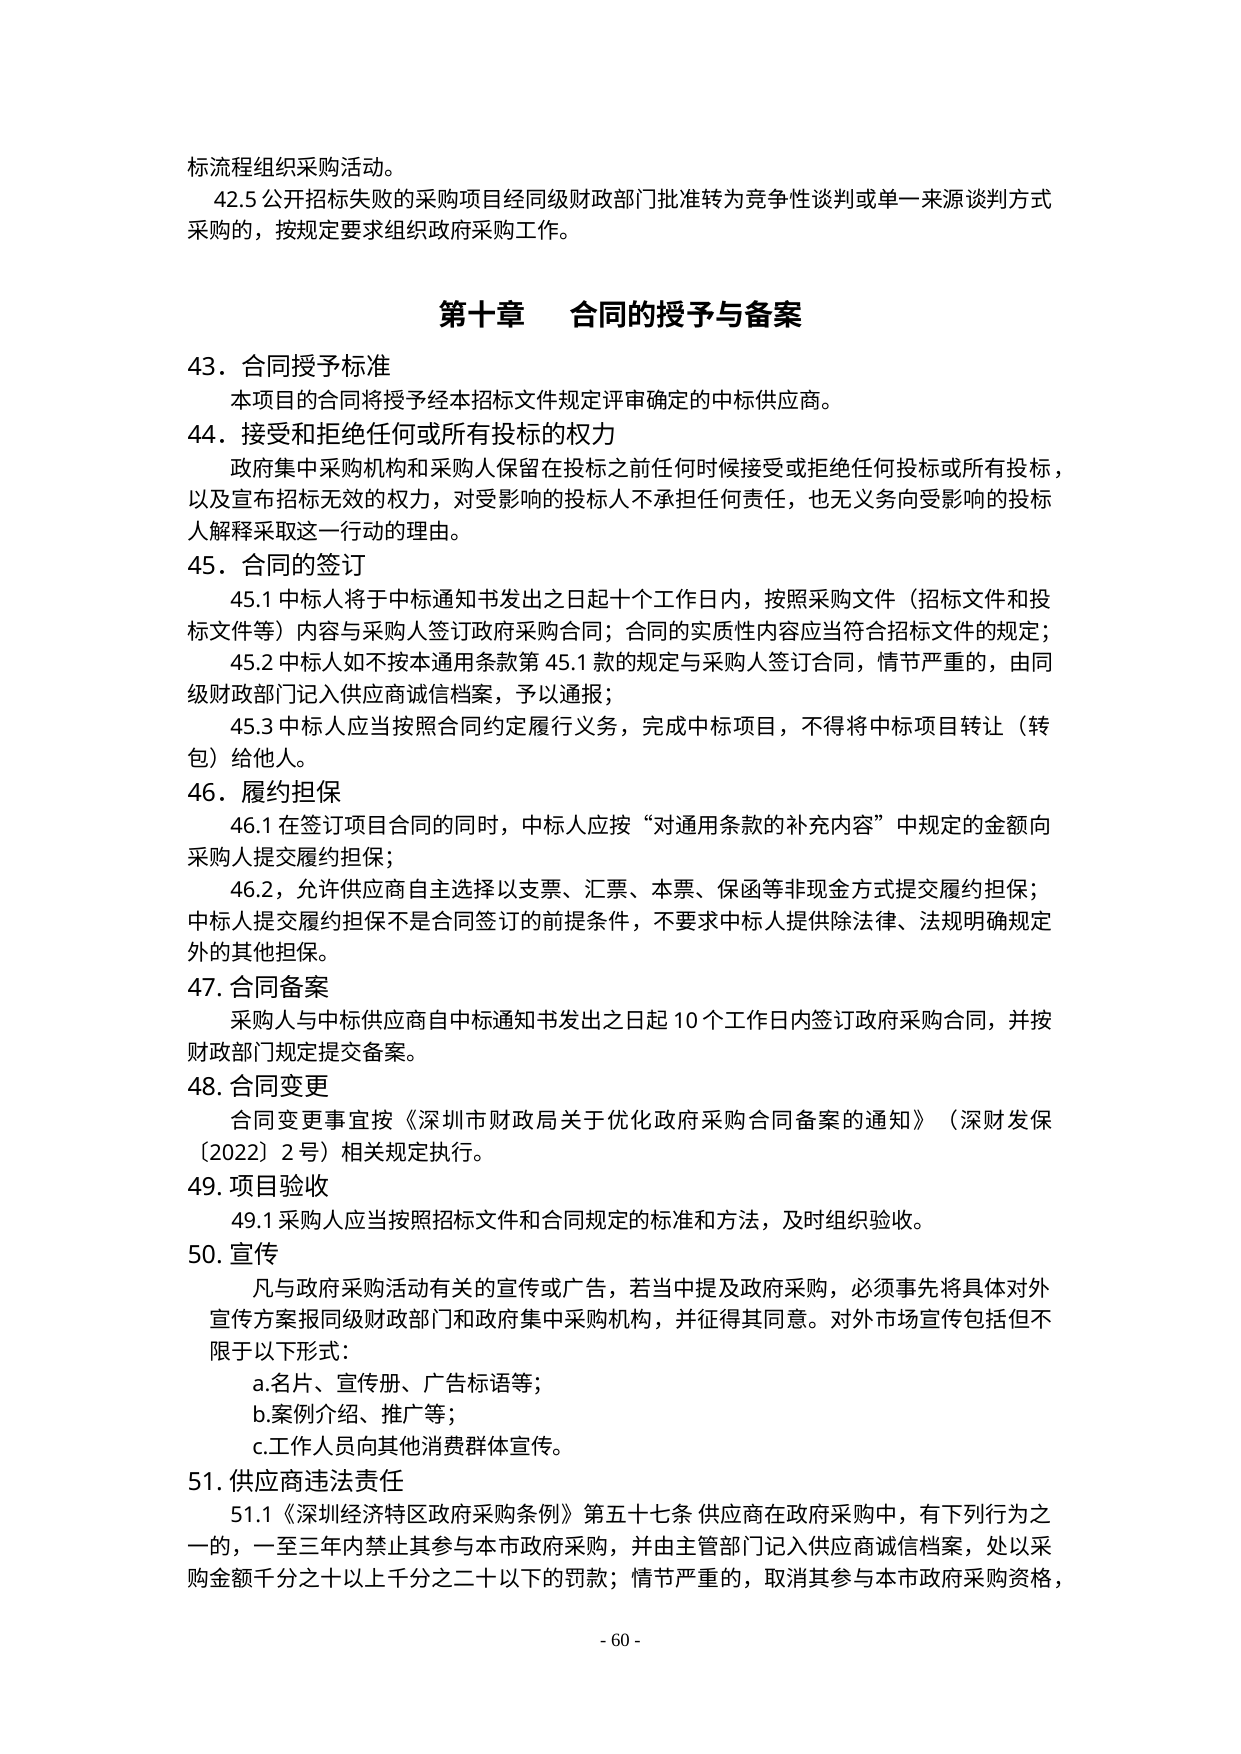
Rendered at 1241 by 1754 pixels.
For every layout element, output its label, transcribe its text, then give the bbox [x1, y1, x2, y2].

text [187, 1497, 1053, 1592]
text 采购人与中标供应商自中标通知书发出之日起10个工作日内签订政府采购合同，并按财政部门规定提交备案。 [187, 1003, 1053, 1067]
text 合同变更事宜按《深圳市财政局关于优化政府采购合同备案的通知》（深财发保〔2022〕2号）相关规定执行。 [187, 1103, 1053, 1166]
text 43．合同授予标准 [187, 346, 1053, 383]
text c.工作人员向其他消费群体宣传。 [209, 1429, 1053, 1461]
text 49.1采购人应当按照招标文件和合同规定的标准和方法，及时组织验收。 [187, 1203, 1035, 1234]
text 46．履约担保 [187, 772, 1053, 808]
text a.名片、宣传册、广告标语等； [209, 1366, 1053, 1397]
text 45.3中标人应当按照合同约定履行义务，完成中标项目，不得将中标项目转让（转包）给他人。 [187, 709, 1053, 772]
text 49. 项目验收 [187, 1166, 1053, 1203]
text 47. 合同备案 [187, 967, 1053, 1003]
text 48. 合同变更 [187, 1067, 1053, 1103]
text 政府集中采购机构和采购人保留在投标之前任何时候接受或拒绝任何投标或所有投标，以及宣布招标无效的权力，对受影响的投标人不承担任何责任，也无义务向受影响的投标人解释采取这一行动的理由。 [187, 451, 1053, 546]
text 50. 宣传 [187, 1234, 1053, 1271]
text b.案例介绍、推广等； [209, 1397, 1053, 1429]
text 45．合同的签订 [187, 546, 1053, 582]
text 44．接受和拒绝任何或所有投标的权力 [187, 414, 1053, 451]
text 本项目的合同将授予经本招标文件规定评审确定的中标供应商。 [187, 383, 1053, 414]
text 42.5公开招标失败的采购项目经同级财政部门批准转为竞争性谈判或单一来源谈判方式采购的，按规定要求组织政府采购工作。 [187, 182, 1053, 245]
text 45.2中标人如不按本通用条款第45.1款的规定与采购人签订合同，情节严重的，由同级财政部门记入供应商诚信档案，予以通报； [187, 645, 1053, 709]
text 46.1在签订项目合同的同时，中标人应按“对通用条款的补充内容”中规定的金额向采购人提交履约担保； [187, 808, 1053, 872]
subtitle 合同的授予与备案 [187, 292, 1053, 334]
text 45.1中标人将于中标通知书发出之日起十个工作日内，按照采购文件（招标文件和投标文件等）内容与采购人签订政府采购合同；合同的实质性内容应当符合招标文件的规定； [187, 582, 1053, 645]
text 51. 供应商违法责任 [187, 1461, 1053, 1497]
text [187, 150, 1053, 182]
text 凡与政府采购活动有关的宣传或广告，若当中提及政府采购，必须事先将具体对外宣传方案报同级财政部门和政府集中采购机构，并征得其同意。对外市场宣传包括但不限于以下形式： [209, 1271, 1053, 1366]
text 46.2，允许供应商自主选择以支票、汇票、本票、保函等非现金方式提交履约担保；中标人提交履约担保不是合同签订的前提条件，不要求中标人提供除法律、法规明确规定外的其他担保。 [187, 872, 1053, 967]
